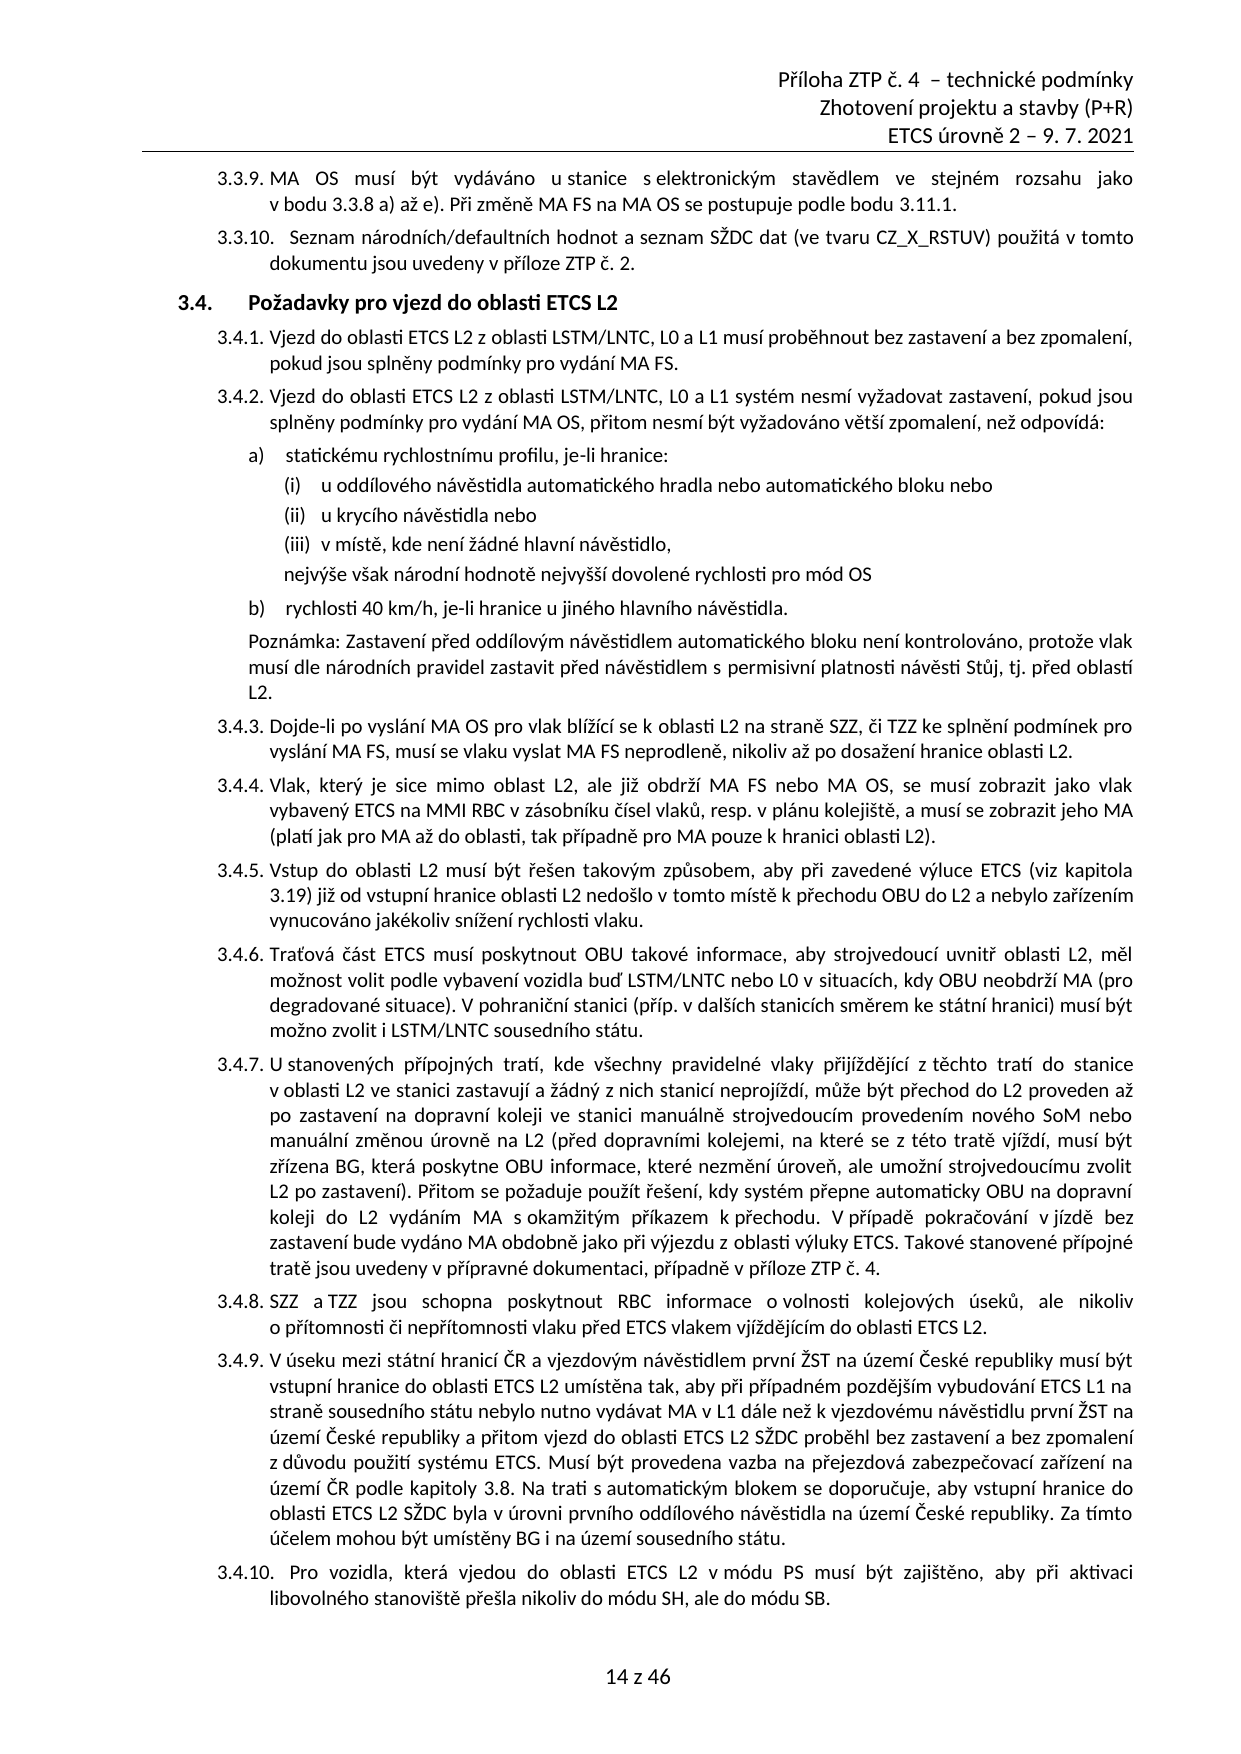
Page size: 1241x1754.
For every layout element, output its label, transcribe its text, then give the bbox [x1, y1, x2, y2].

text Požadavky pro vjezd do oblasti ETCS L2 [177, 288, 1134, 316]
text SZZ a TZZ jsou schopna poskytnout RBC informace o volnosti kolejových úseků, ale nikoliv o přítomnosti či nepřítomnosti vlaku před ETCS vlakem vjíždějícím do oblasti ETCS L2. [217, 1288, 1134, 1339]
text Vjezd do oblasti ETCS L2 z oblasti LSTM/LNTC, L0 a L1 musí proběhnout bez zastavení a bez zpomalení, pokud jsou splněny podmínky pro vydání MA FS. [217, 324, 1134, 375]
text Vlak, který je sice mimo oblast L2, ale již obdrží MA FS nebo MA OS, se musí zobrazit jako vlak vybavený ETCS na MMI RBC v zásobníku čísel vlaků, resp. v plánu kolejiště, a musí se zobrazit jeho MA (platí jak pro MA až do oblasti, tak případně pro MA pouze k hranici oblasti L2). [217, 772, 1134, 848]
text V úseku mezi státní hranicí ČR a vjezdovým návěstidlem první ŽST na území České republiky musí být vstupní hranice do oblasti ETCS L2 umístěna tak, aby při případném pozdějším vybudování ETCS L1 na straně sousedního státu nebylo nutno vydávat MA v L1 dále než k vjezdovému návěstidlu první ŽST na území České republiky a přitom vjezd do oblasti ETCS L2 SŽDC proběhl bez zastavení a bez zpomalení z důvodu použití systému ETCS. Musí být provedena vazba na přejezdová zabezpečovací zařízení na území ČR podle kapitoly 3.8. Na trati s automatickým blokem se doporučuje, aby vstupní hranice do oblasti ETCS L2 SŽDC byla v úrovni prvního oddílového návěstidla na území České republiky. Za tímto účelem mohou být umístěny BG i na území sousedního státu. [217, 1348, 1134, 1551]
text Dojde-li po vyslání MA OS pro vlak blížící se k oblasti L2 na straně SZZ, či TZZ ke splnění podmínek pro vyslání MA FS, musí se vlaku vyslat MA FS neprodleně, nikoliv až po dosažení hranice oblasti L2. [217, 713, 1134, 764]
text nejvýše však národní hodnotě nejvyšší dovolené rychlosti pro mód OS [283, 561, 1134, 586]
text Seznam národních/defaultních hodnot a seznam SŽDC dat (ve tvaru CZ_X_RSTUV) použitá v tomto dokumentu jsou uvedeny v příloze ZTP č. 2. [217, 224, 1134, 275]
text u oddílového návěstidla automatického hradla nebo automatického bloku nebo [283, 472, 1134, 498]
text v místě, kde není žádné hlavní návěstidlo, [283, 531, 1134, 557]
text rychlosti 40 km/h, je-li hranice u jiného hlavního návěstidla. [248, 595, 1134, 620]
text Traťová část ETCS musí poskytnout OBU takové informace, aby strojvedoucí uvnitř oblasti L2, měl možnost volit podle vybavení vozidla buď LSTM/LNTC nebo L0 v situacích, kdy OBU neobdrží MA (pro degradované situace). V pohraniční stanici (příp. v dalších stanicích směrem ke státní hranici) musí být možno zvolit i LSTM/LNTC sousedního státu. [217, 941, 1134, 1043]
text u krycího návěstidla nebo [283, 502, 1134, 527]
text Poznámka: Zastavení před oddílovým návěstidlem automatického bloku není kontrolováno, protože vlak musí dle národních pravidel zastavit před návěstidlem s permisivní platnosti návěsti Stůj, tj. před oblastí L2. [248, 628, 1134, 705]
text MA OS musí být vydáváno u stanice s elektronickým stavědlem ve stejném rozsahu jako v bodu 3.3.8 a) až e). Při změně MA FS na MA OS se postupuje podle bodu 3.11.1. [217, 165, 1134, 216]
text Pro vozidla, která vjedou do oblasti ETCS L2 v módu PS musí být zajištěno, aby při aktivaci libovolného stanoviště přešla nikoliv do módu SH, ale do módu SB. [217, 1559, 1134, 1610]
list statickému rychlostnímu profilu, je-li hranice: [248, 443, 1134, 468]
text U stanovených přípojných tratí, kde všechny pravidelné vlaky přijíždějící z těchto tratí do stanice v oblasti L2 ve stanici zastavují a žádný z nich stanicí neprojíždí, může být přechod do L2 proveden až po zastavení na dopravní koleji ve stanici manuálně strojvedoucím provedením nového SoM nebo manuální změnou úrovně na L2 (před dopravními kolejemi, na které se z této tratě vjíždí, musí být zřízena BG, která poskytne OBU informace, které nezmění úroveň, ale umožní strojvedoucímu zvolit L2 po zastavení). Přitom se požaduje použít řešení, kdy systém přepne automaticky OBU na dopravní koleji do L2 vydáním MA s okamžitým příkazem k přechodu. V případě pokračování v jízdě bez zastavení bude vydáno MA obdobně jako při výjezdu z oblasti výluky ETCS. Takové stanovené přípojné tratě jsou uvedeny v přípravné dokumentaci, případně v příloze ZTP č. 4. [217, 1051, 1134, 1280]
text Vjezd do oblasti ETCS L2 z oblasti LSTM/LNTC, L0 a L1 systém nesmí vyžadovat zastavení, pokud jsou splněny podmínky pro vydání MA OS, přitom nesmí být vyžadováno větší zpomalení, než odpovídá: [217, 383, 1134, 434]
text Vstup do oblasti L2 musí být řešen takovým způsobem, aby při zavedené výluce ETCS (viz kapitola 3.19) již od vstupní hranice oblasti L2 nedošlo v tomto místě k přechodu OBU do L2 a nebylo zařízením vynucováno jakékoliv snížení rychlosti vlaku. [217, 857, 1134, 933]
